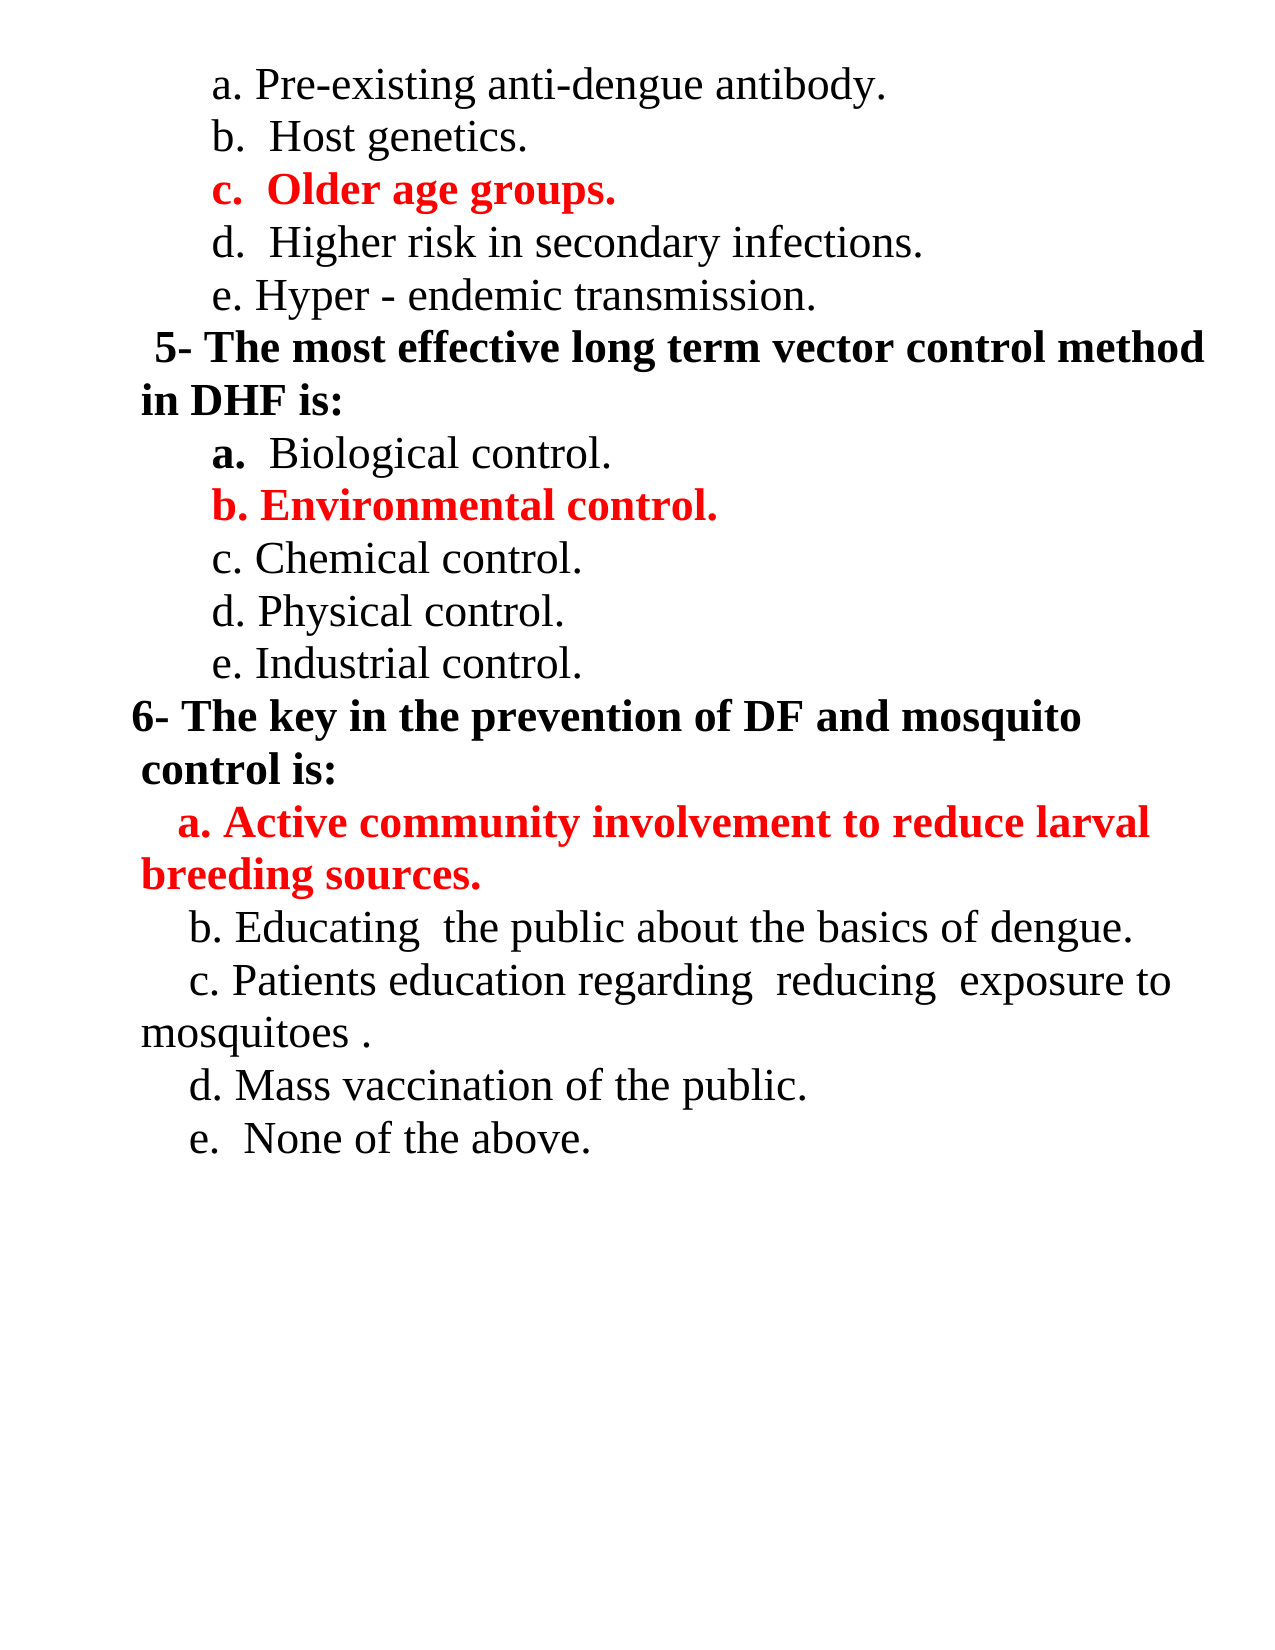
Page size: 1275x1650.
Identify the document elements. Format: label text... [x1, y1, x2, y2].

text e. None of the above. [131, 1110, 1209, 1163]
text a. Pre-existing anti-dengue antibody. [131, 56, 1209, 109]
text 6- The key in the prevention of DF and mosquito control is: [131, 689, 1209, 794]
text c. Patients education regarding reducing exposure to mosquitoes . [131, 952, 1209, 1058]
text c. Older age groups. [131, 162, 1209, 214]
text b. Host genetics. [131, 109, 1209, 162]
text d. Mass vaccination of the public. [131, 1058, 1209, 1110]
text a. Biological control. [131, 425, 1209, 478]
text b. Environmental control. [131, 478, 1209, 531]
text d. Higher risk in secondary infections. [131, 214, 1209, 267]
text 5- The most effective long term vector control method in DHF is: [131, 320, 1209, 425]
text e. Hyper - endemic transmission. [131, 267, 1209, 320]
text d. Physical control. [131, 583, 1209, 636]
text e. Industrial control. [131, 636, 1209, 689]
text a. Active community involvement to reduce larval breeding sources. [131, 794, 1209, 899]
text c. Chemical control. [131, 531, 1209, 583]
text b. Educating the public about the basics of dengue. [131, 899, 1209, 952]
